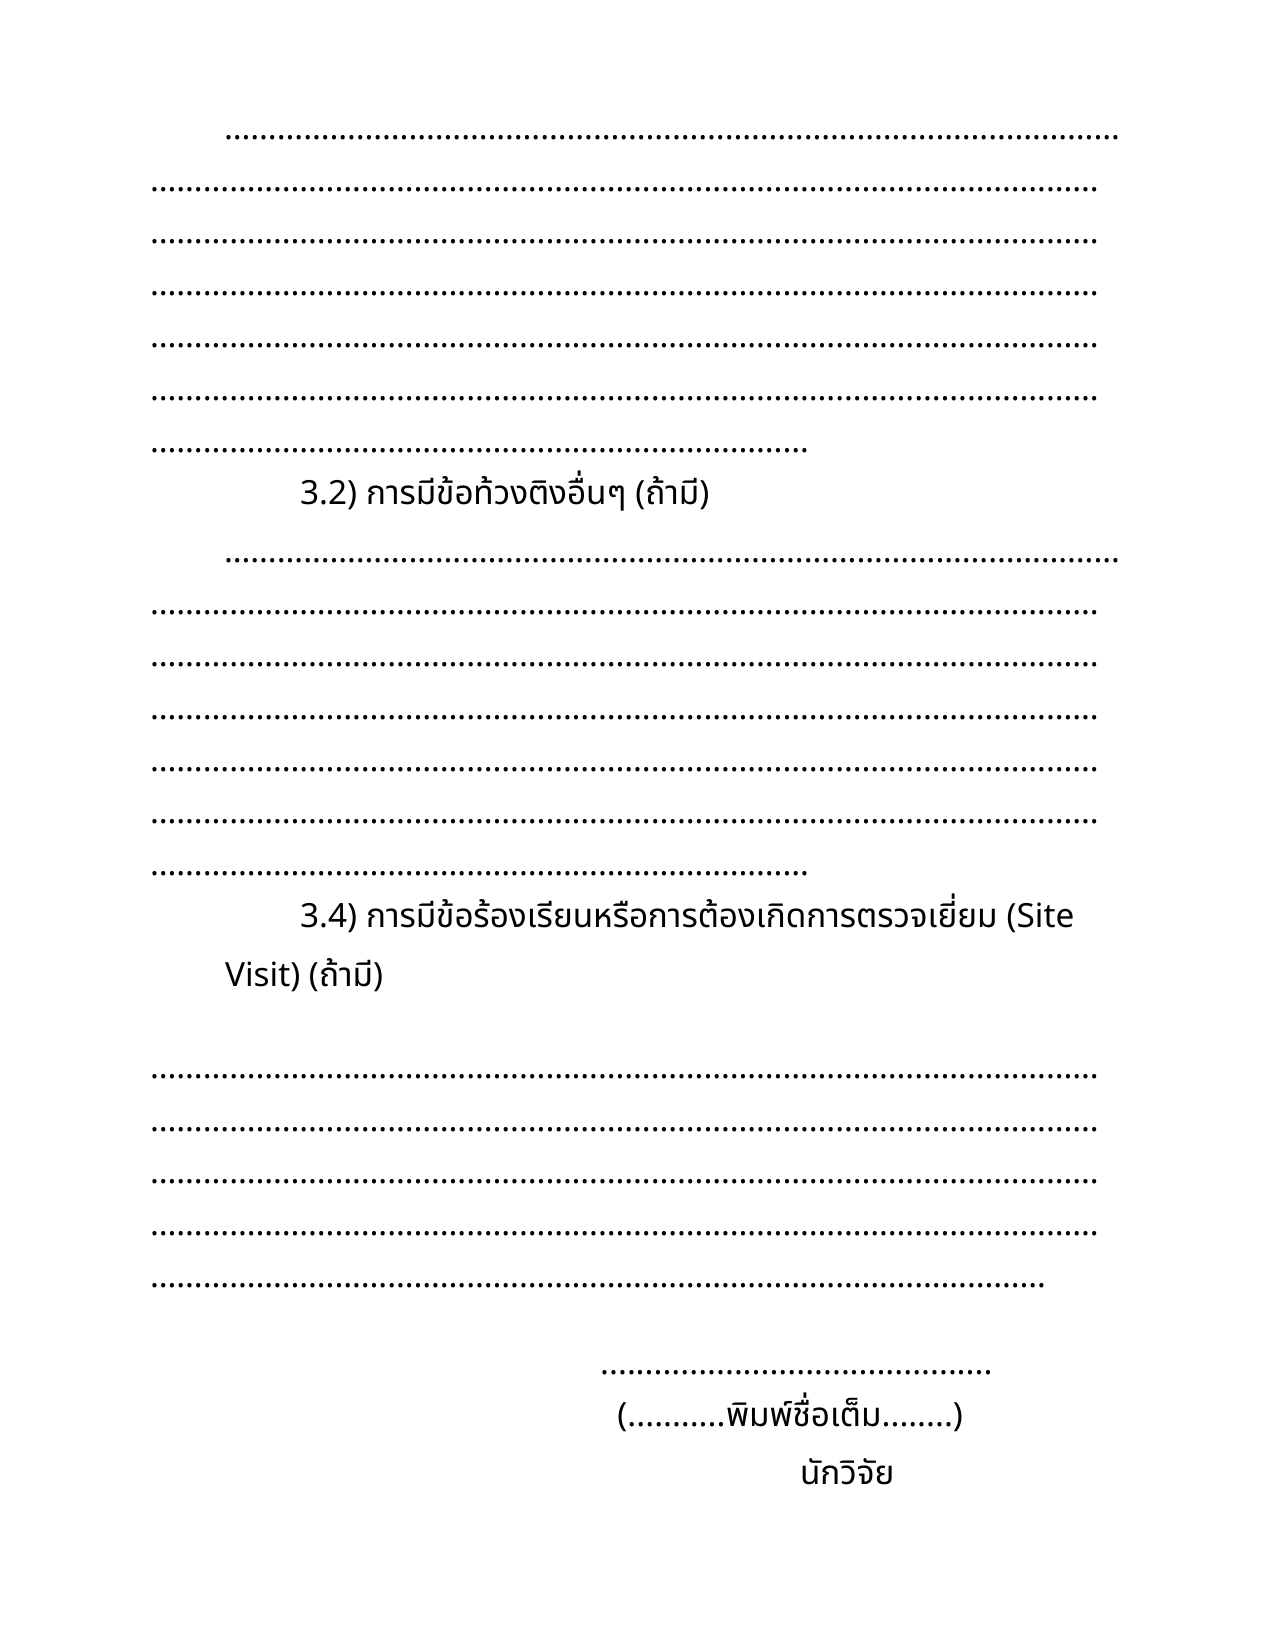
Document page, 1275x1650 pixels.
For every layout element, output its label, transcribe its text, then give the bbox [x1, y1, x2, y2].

text 3.2) การมีข้อท้วงติงอื่นๆ (ถ้ามี) [225, 469, 1125, 519]
text ………………………………………………………………………………………………………………………………………………………………………………………………………………………………………………………………………………………………………………………………………………………………………………………………………………………………………………………………………………………… [150, 1008, 1125, 1297]
text 3.4) การมีข้อร้องเรียนหรือการต้องเกิดการตรวจเยี่ยม (Site Visit) (ถ้ามี) [225, 892, 1125, 1001]
text นักวิจัย [150, 1449, 1125, 1500]
text ............................................ [600, 1304, 1125, 1384]
text (...........พิมพ์ชื่อเต็ม........) [600, 1391, 1125, 1442]
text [150, 103, 1125, 462]
